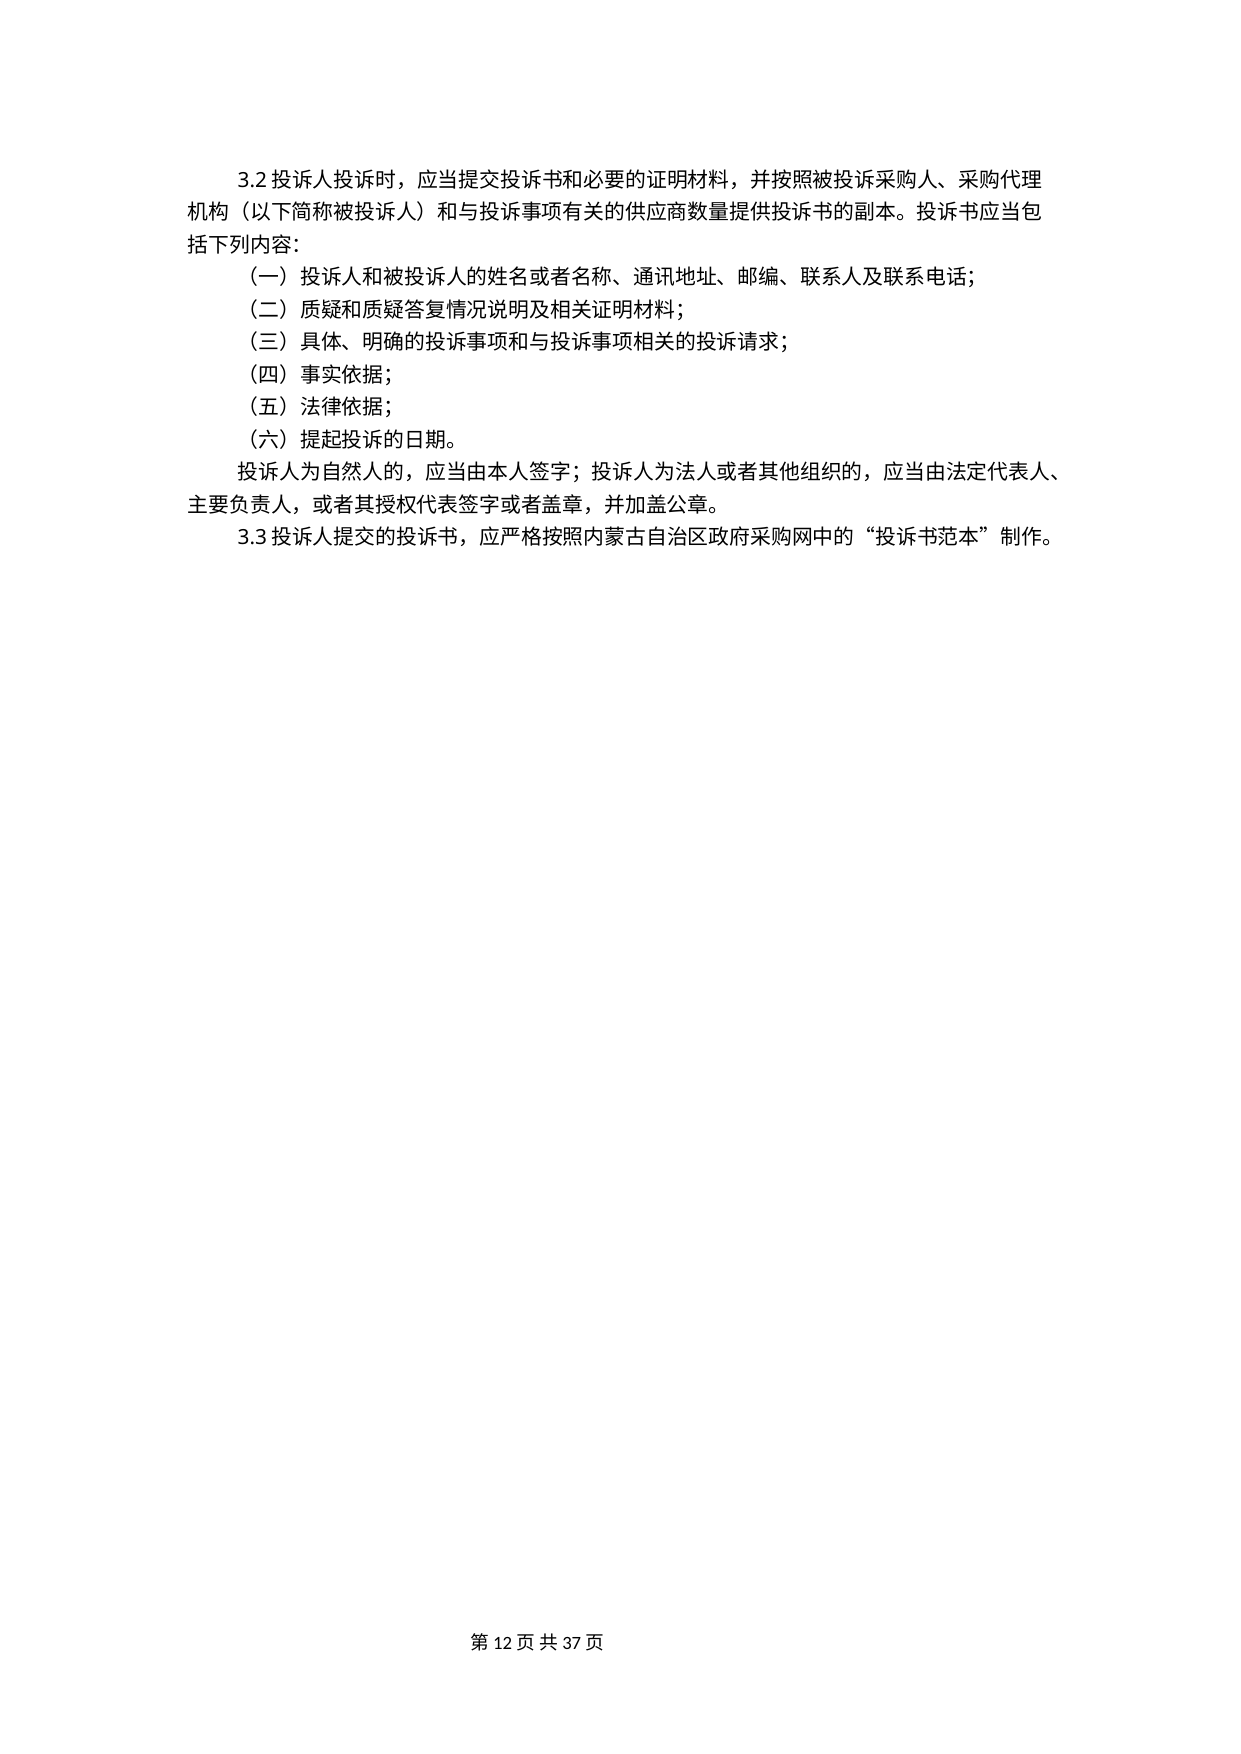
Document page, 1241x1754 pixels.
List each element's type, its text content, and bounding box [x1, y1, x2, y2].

text 3.3投诉人提交的投诉书，应严格按照内蒙古自治区政府采购网中的“投诉书范本”制作。 [187, 519, 1053, 552]
text （四）事实依据； [187, 357, 1053, 389]
text 3.2投诉人投诉时，应当提交投诉书和必要的证明材料，并按照被投诉采购人、采购代理机构（以下简称被投诉人）和与投诉事项有关的供应商数量提供投诉书的副本。投诉书应当包括下列内容： [187, 162, 1053, 259]
text （二）质疑和质疑答复情况说明及相关证明材料； [187, 292, 1053, 324]
text 投诉人为自然人的，应当由本人签字；投诉人为法人或者其他组织的，应当由法定代表人、主要负责人，或者其授权代表签字或者盖章，并加盖公章。 [187, 454, 1053, 519]
text （五）法律依据； [187, 389, 1053, 422]
text （一）投诉人和被投诉人的姓名或者名称、通讯地址、邮编、联系人及联系电话； [187, 259, 1053, 292]
text （三）具体、明确的投诉事项和与投诉事项相关的投诉请求； [187, 324, 1053, 357]
text （六）提起投诉的日期。 [187, 422, 1053, 454]
